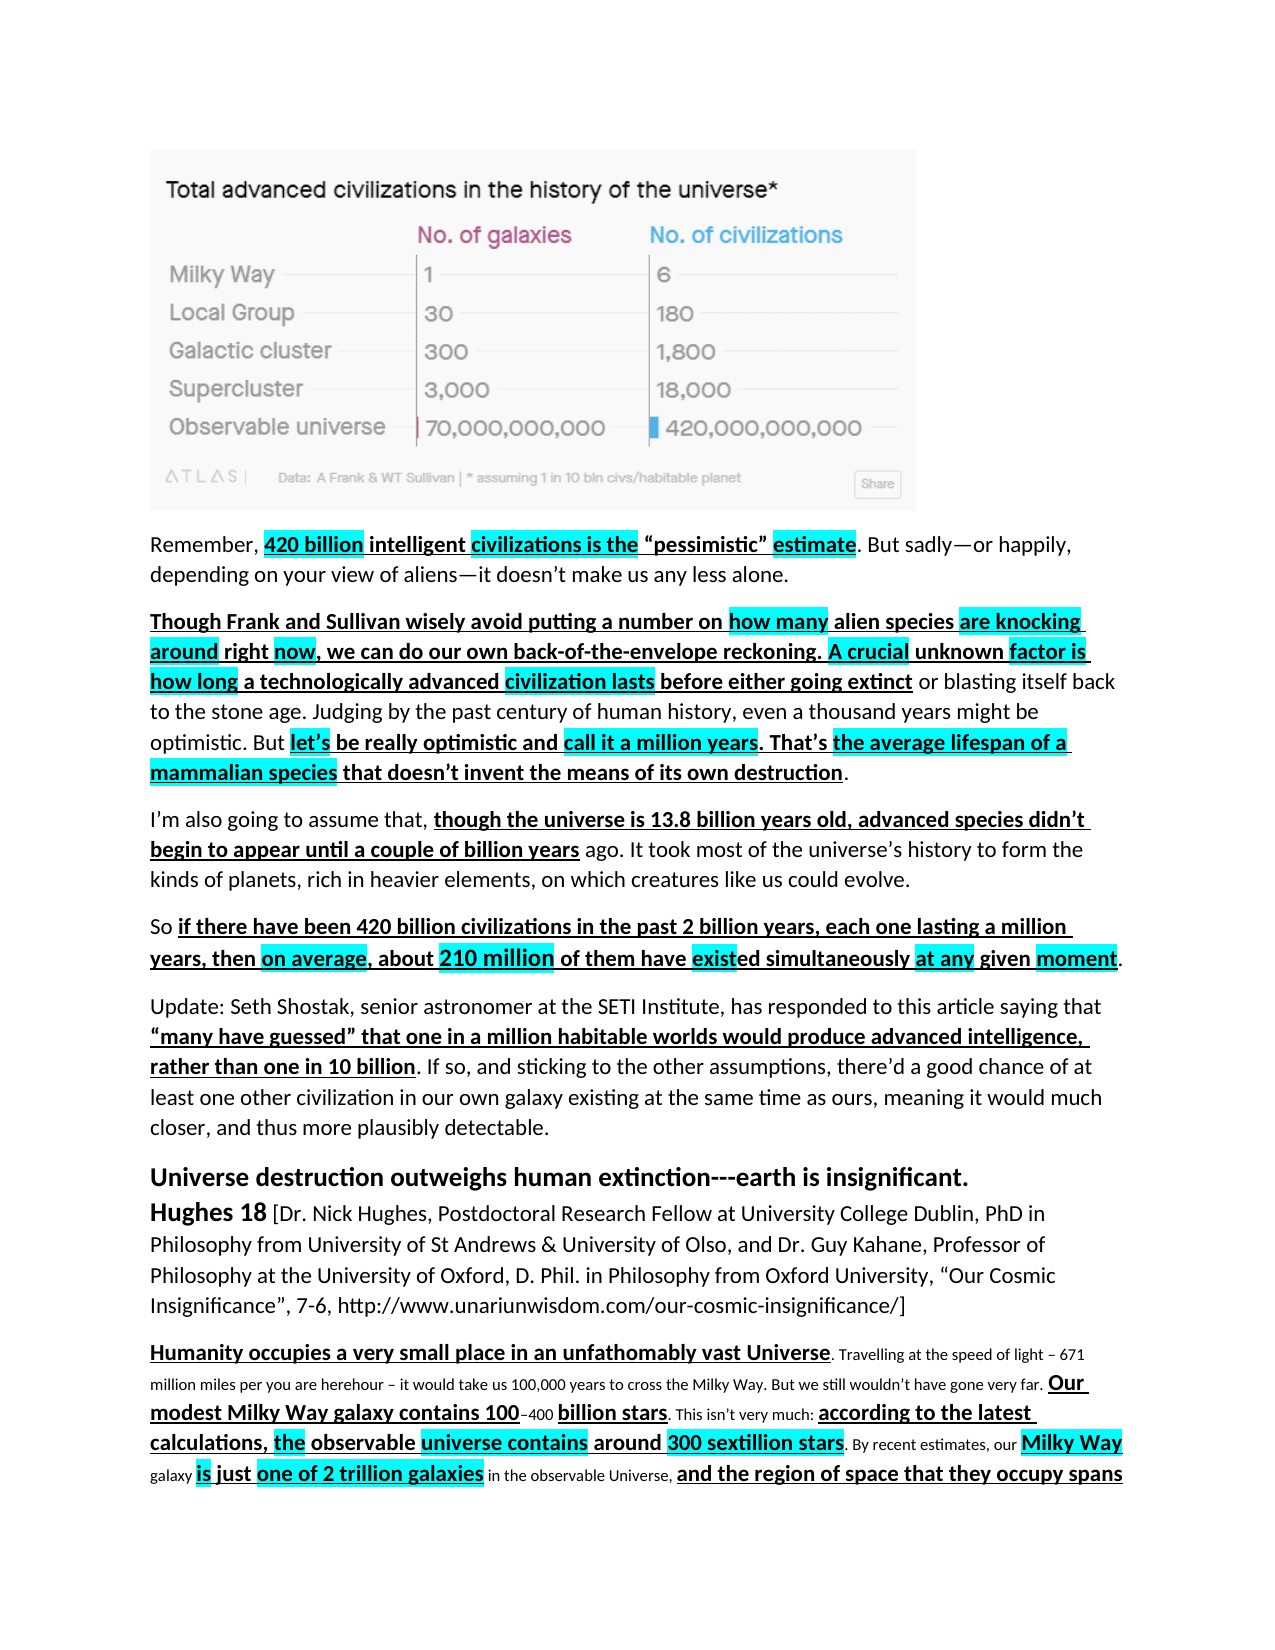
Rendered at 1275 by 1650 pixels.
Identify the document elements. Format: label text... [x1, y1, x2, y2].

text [150, 1338, 1125, 1487]
text Though Frank and Sullivan wisely avoid putting a number on how many alien species are knocking around right now, we can do our own back-of-the-envelope reckoning. A crucial unknown factor is how long a technologically advanced civilization lasts before either going extinct or blasting itself back to the stone age. Judging by the past century of human history, even a thousand years might be optimistic. But let’s be really optimistic and call it a million years. That’s the average lifespan of a mammalian species that doesn’t invent the means of its own destruction. [150, 607, 1125, 786]
text I’m also going to assume that, though the universe is 13.8 billion years old, advanced species didn’t begin to appear until a couple of billion years ago. It took most of the universe’s history to form the kinds of planets, rich in heavier elements, on which creatures like us could evolve. [150, 805, 1125, 893]
picture [150, 150, 916, 511]
text Update: Seth Shostak, senior astronomer at the SETI Institute, has responded to this article saying that “many have guessed” that one in a million habitable worlds would produce advanced intelligence, rather than one in 10 billion. If so, and sticking to the other assumptions, there’d a good chance of at least one other civilization in our own galaxy existing at the same time as ours, meaning it would much closer, and thus more plausibly detectable. [150, 992, 1125, 1141]
text So if there have been 420 billion civilizations in the past 2 billion years, each one lasting a million years, then on average, about 210 million of them have existed simultaneously at any given moment. [150, 912, 1125, 973]
text Remember, 420 billion intelligent civilizations is the “pessimistic” estimate. But sadly—or happily, depending on your view of aliens—it doesn’t make us any less alone. [150, 530, 1125, 588]
subtitle Universe destruction outweighs human extinction---earth is insignificant. [150, 1160, 1125, 1193]
text Hughes 18 [Dr. Nick Hughes, Postdoctoral Research Fellow at University College Dublin, PhD in Philosophy from University of St Andrews & University of Olso, and Dr. Guy Kahane, Professor of Philosophy at the University of Oxford, D. Phil. in Philosophy from Oxford University, “Our Cosmic Insignificance”, 7-6, http://www.unariunwisdom.com/our-cosmic-insignificance/] [150, 1195, 1125, 1319]
